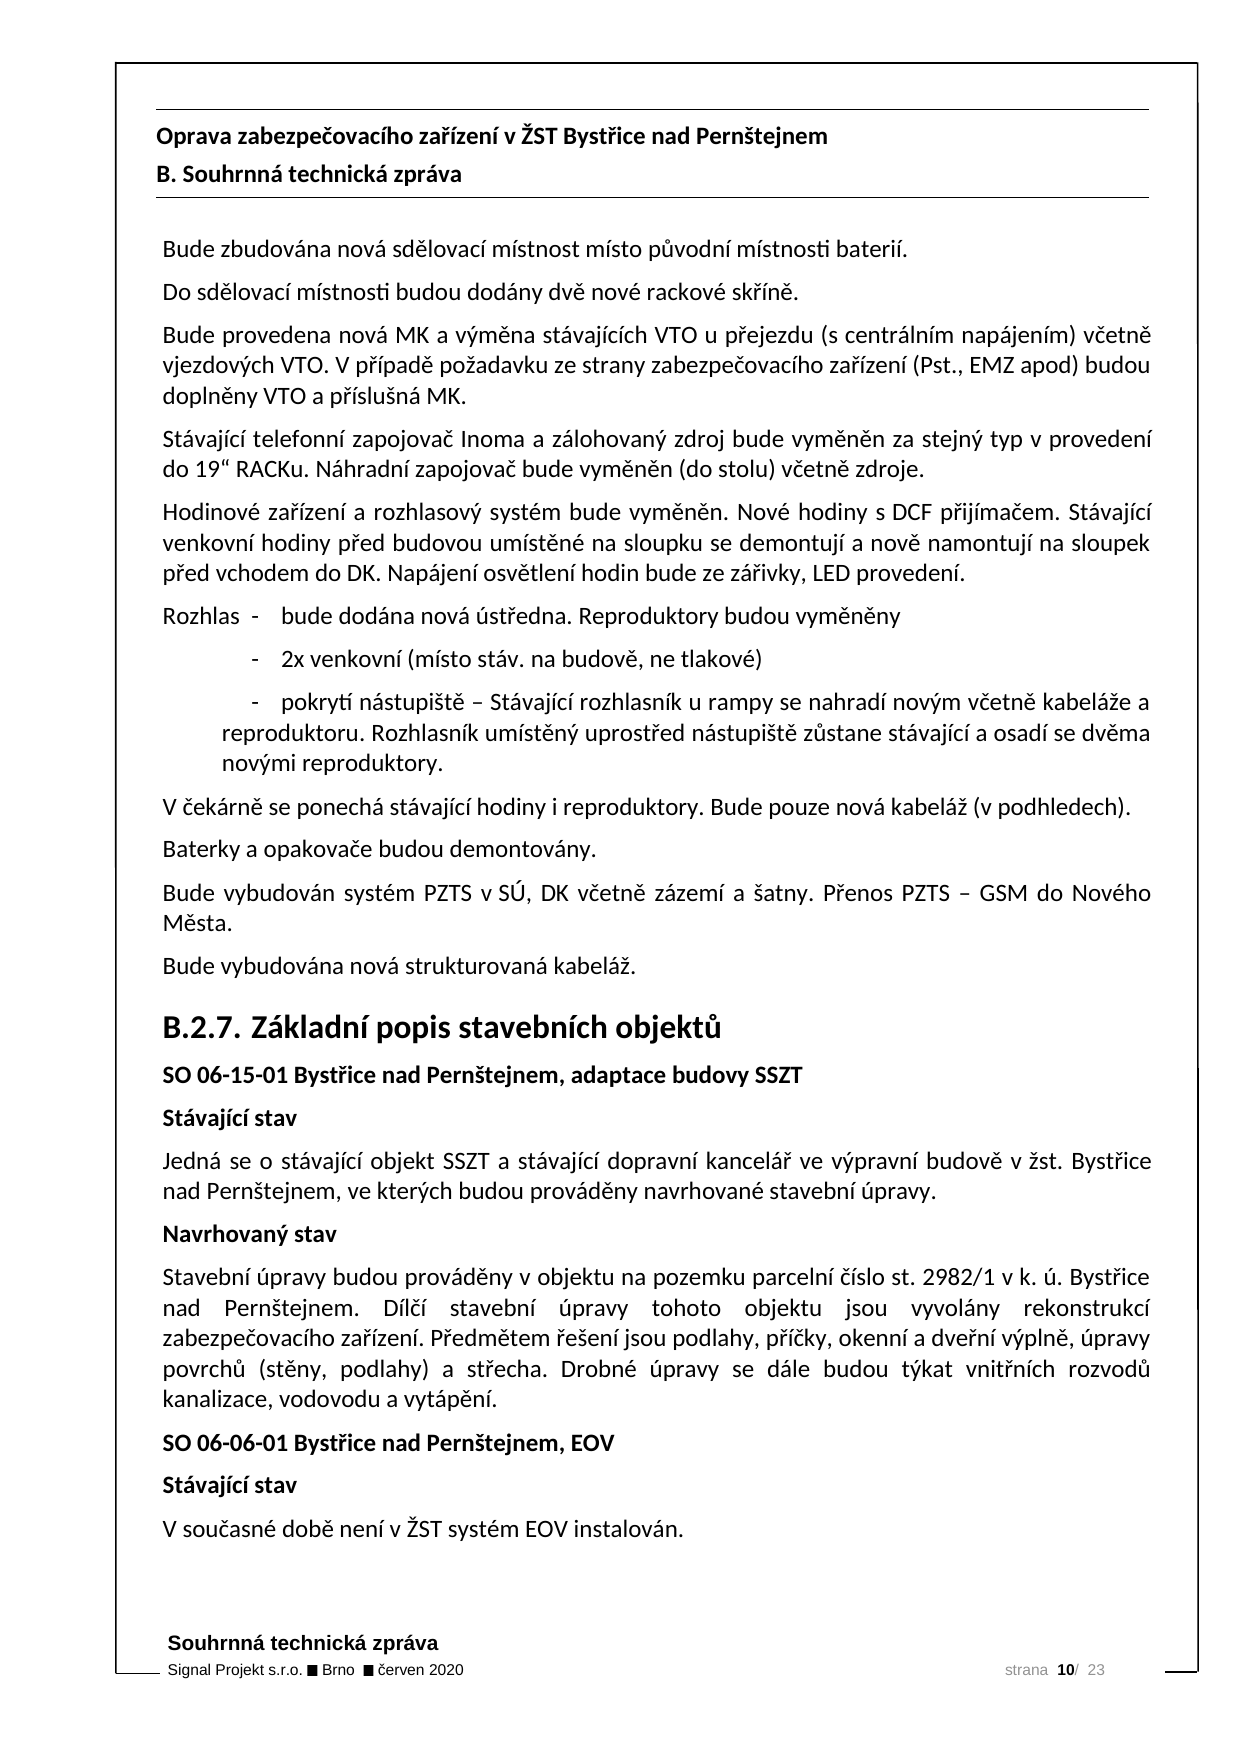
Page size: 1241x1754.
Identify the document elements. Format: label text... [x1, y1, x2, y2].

text Stavební úpravy budou prováděny v objektu na pozemku parcelní číslo st. 2982/1 v k. ú. Bystřice nad Pernštejnem. Dílčí stavební úpravy tohoto objektu jsou vyvolány rekonstrukcí zabezpečovacího zařízení. Předmětem řešení jsou podlahy, příčky, okenní a dveřní výplně, úpravy povrchů (stěny, podlahy) a střecha. Drobné úpravy se dále budou týkat vnitřních rozvodů kanalizace, vodovodu a vytápění. [162, 1262, 1152, 1414]
picture [307, 1665, 318, 1676]
text SO 06-15-01 Bystřice nad Pernštejnem, adaptace budovy SSZT [162, 1059, 1152, 1089]
text Stávající telefonní zapojovač Inoma a zálohovaný zdroj bude vyměněn za stejný typ v provedení do 19“ RACKu. Náhradní zapojovač bude vyměněn (do stolu) včetně zdroje. [162, 423, 1152, 484]
text Bude vybudována nová strukturovaná kabeláž. [162, 950, 1152, 981]
text - pokrytí nástupiště – Stávající rozhlasník u rampy se nahradí novým včetně kabeláže a reproduktoru. Rozhlasník umístěný uprostřed nástupiště zůstane stávající a osadí se dvěma novými reproduktory. [222, 687, 1152, 778]
text Bude zbudována nová sdělovací místnost místo původní místnosti baterií. [162, 233, 1152, 263]
text Do sdělovací místnosti budou dodány dvě nové rackové skříně. [162, 276, 1152, 306]
text Hodinové zařízení a rozhlasový systém bude vyměněn. Nové hodiny s DCF přijímačem. Stávající venkovní hodiny před budovou umístěné na sloupku se demontují a nově namontují na sloupek před vchodem do DK. Napájení osvětlení hodin bude ze zářivky, LED provedení. [162, 496, 1152, 588]
text Baterky a opakovače budou demontovány. [162, 834, 1152, 864]
text Stávající stav [162, 1470, 1152, 1500]
text Jedná se o stávající objekt SSZT a stávající dopravní kancelář ve výpravní budově v žst. Bystřice nad Pernštejnem, ve kterých budou prováděny navrhované stavební úpravy. [162, 1145, 1152, 1206]
text Bude provedena nová MK a výměna stávajících VTO u přejezdu (s centrálním napájením) včetně vjezdových VTO. V případě požadavku ze strany zabezpečovacího zařízení (Pst., EMZ apod) budou doplněny VTO a příslušná MK. [162, 319, 1152, 410]
text SO 06-06-01 Bystřice nad Pernštejnem, EOV [162, 1427, 1152, 1457]
text - 2x venkovní (místo stáv. na budově, ne tlakové) [162, 643, 1152, 674]
subtitle Základní popis stavebních objektů [162, 1006, 1152, 1046]
text V současné době není v ŽST systém EOV instalován. [133, 1513, 1152, 1543]
picture [363, 1665, 374, 1676]
text Bude vybudován systém PZTS v SÚ, DK včetně zázemí a šatny. Přenos PZTS – GSM do Nového Města. [162, 877, 1152, 938]
text V čekárně se ponechá stávající hodiny i reproduktory. Bude pouze nová kabeláž (v podhledech). [162, 791, 1152, 821]
text Rozhlas - bude dodána nová ústředna. Reproduktory budou vyměněny [162, 601, 1152, 631]
text Stávající stav [162, 1102, 1152, 1132]
text Navrhovaný stav [162, 1218, 1152, 1249]
